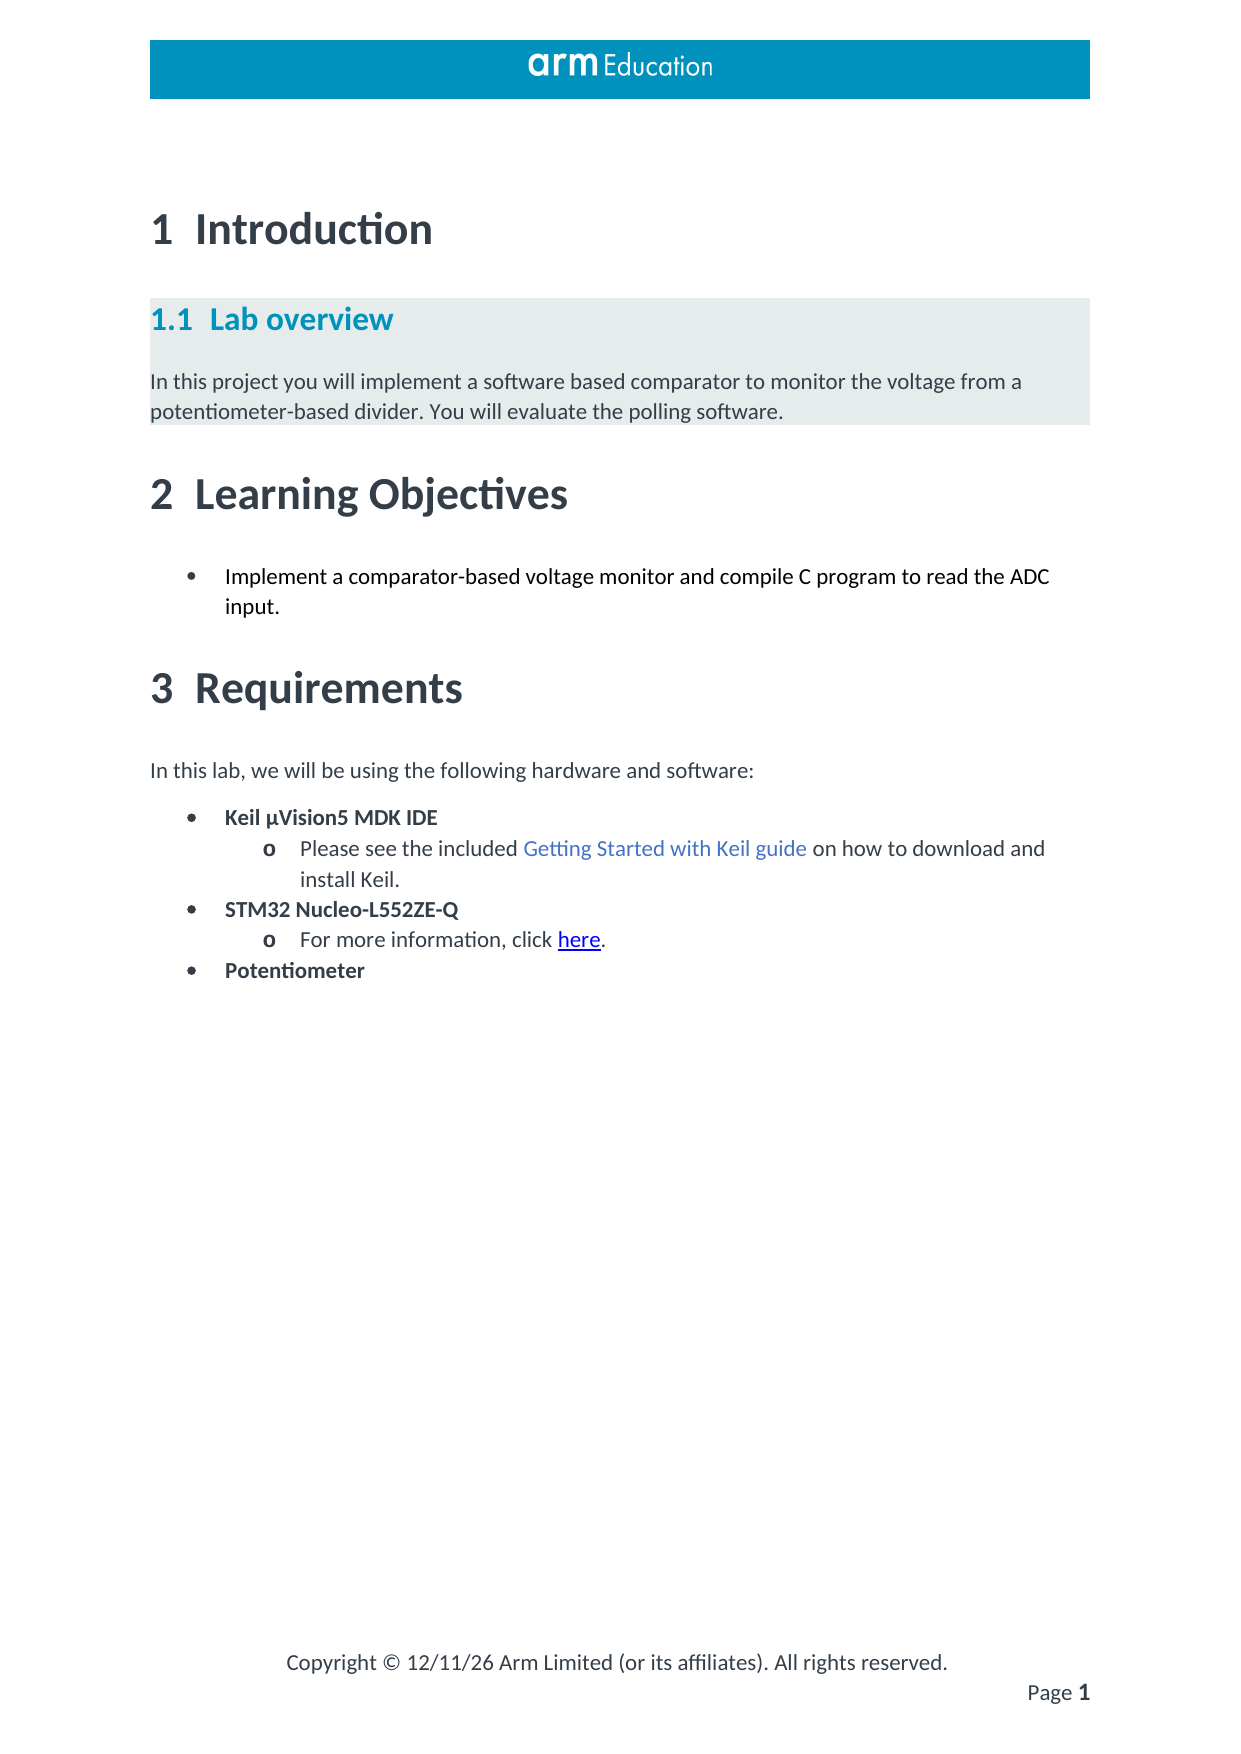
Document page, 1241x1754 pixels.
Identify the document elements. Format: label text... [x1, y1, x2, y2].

subtitle Learning Objectives [150, 465, 1090, 521]
subtitle Requirements [150, 659, 1090, 715]
picture [554, 54, 566, 75]
list Keil µVision5 MDK IDE [187, 803, 1090, 831]
picture [570, 54, 597, 75]
text In this project you will implement a software based comparator to monitor the voltage from a potentiometer-based divider. You will evaluate the polling software. [150, 367, 1090, 425]
list Please see the included Getting Started with Keil guide on how to download and install Keil. [262, 834, 1090, 893]
picture [606, 55, 615, 75]
picture [675, 58, 679, 75]
picture [529, 54, 548, 75]
list For more information, click here. [262, 925, 1090, 954]
list Potentiometer [187, 956, 1090, 984]
list STM32 Nucleo-L552ZE-Q [187, 895, 1090, 923]
list Implement a comparator-based voltage monitor and compile C program to read the ADC input. [187, 562, 1090, 620]
subtitle Lab overview [150, 298, 1090, 338]
text In this lab, we will be using the following hardware and software: [150, 757, 1090, 784]
subtitle Introduction [150, 200, 1090, 256]
